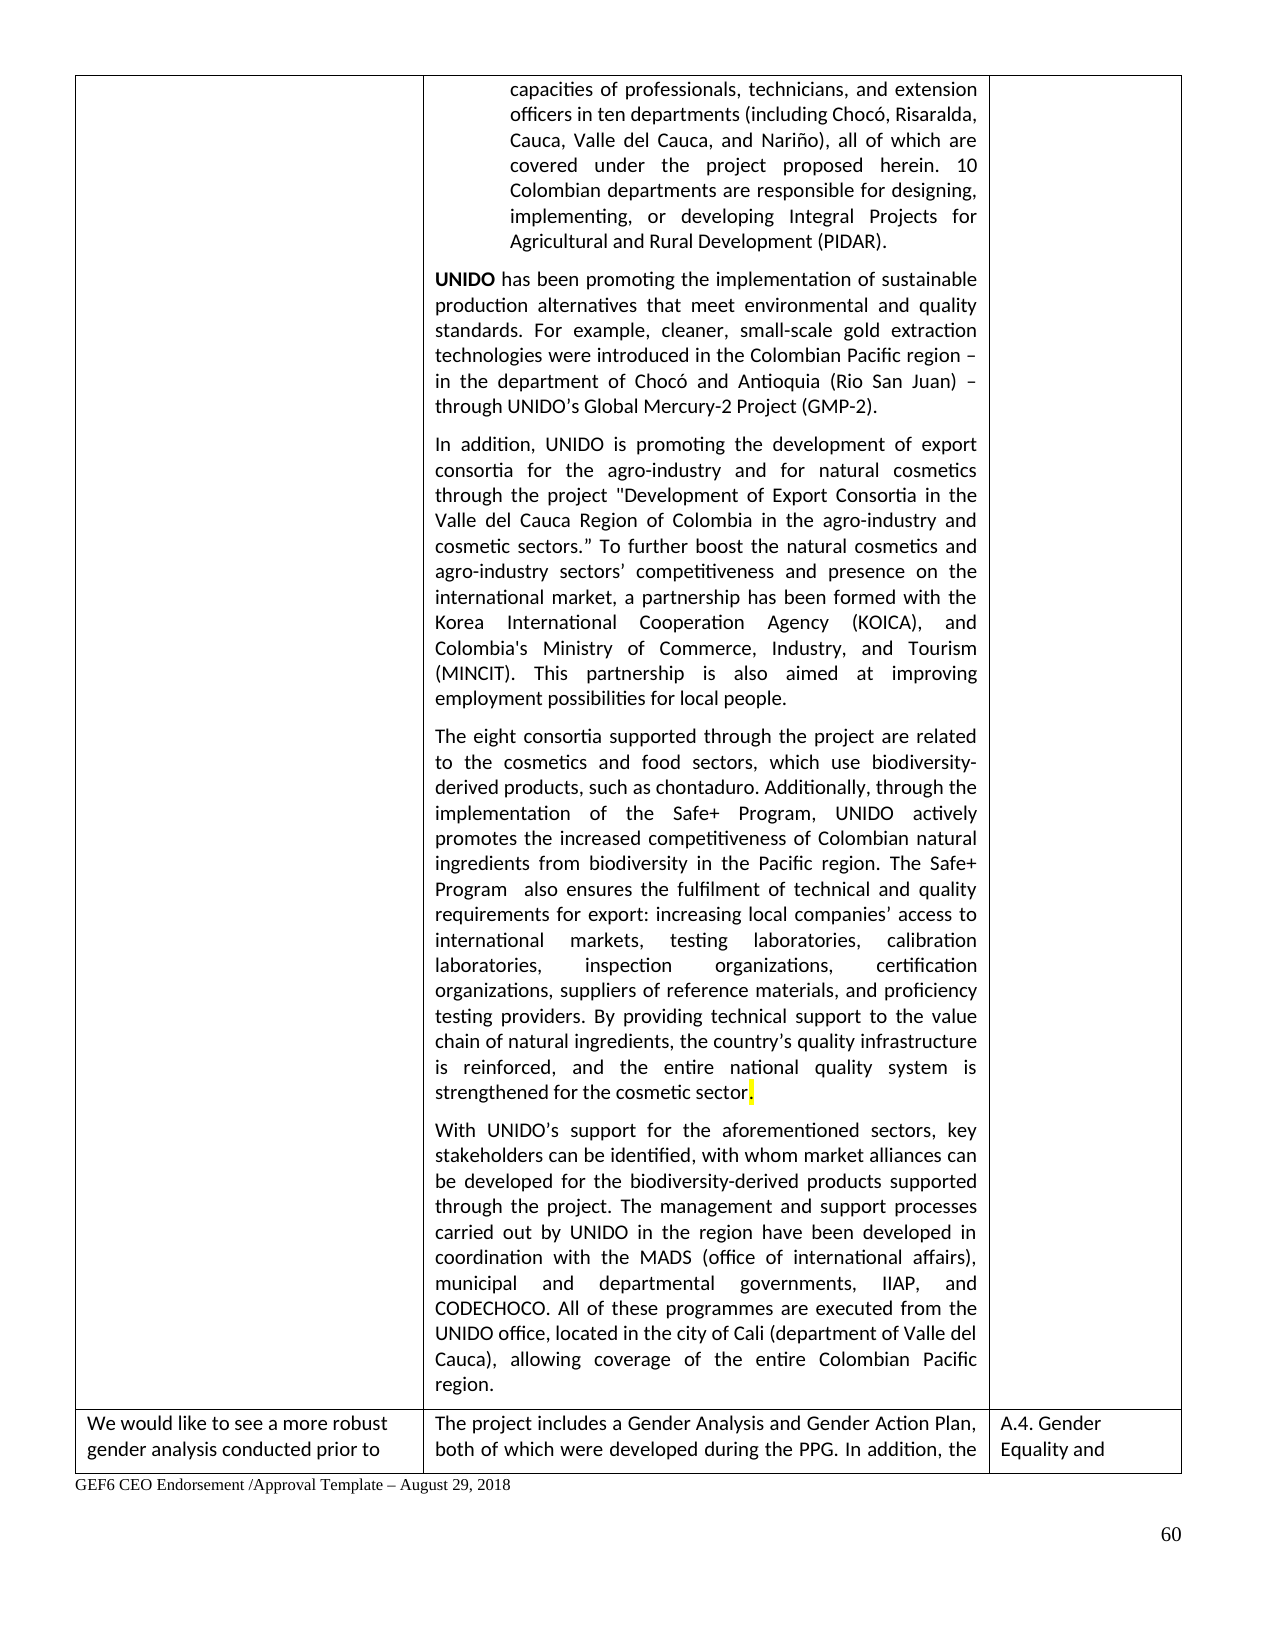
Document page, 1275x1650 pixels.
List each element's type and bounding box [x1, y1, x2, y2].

table_cell [76, 1410, 423, 1473]
table_cell [990, 76, 1181, 1409]
table_cell [424, 1410, 989, 1473]
table_cell [424, 76, 989, 1409]
table_cell [990, 1410, 1181, 1473]
table_cell [76, 76, 423, 1409]
